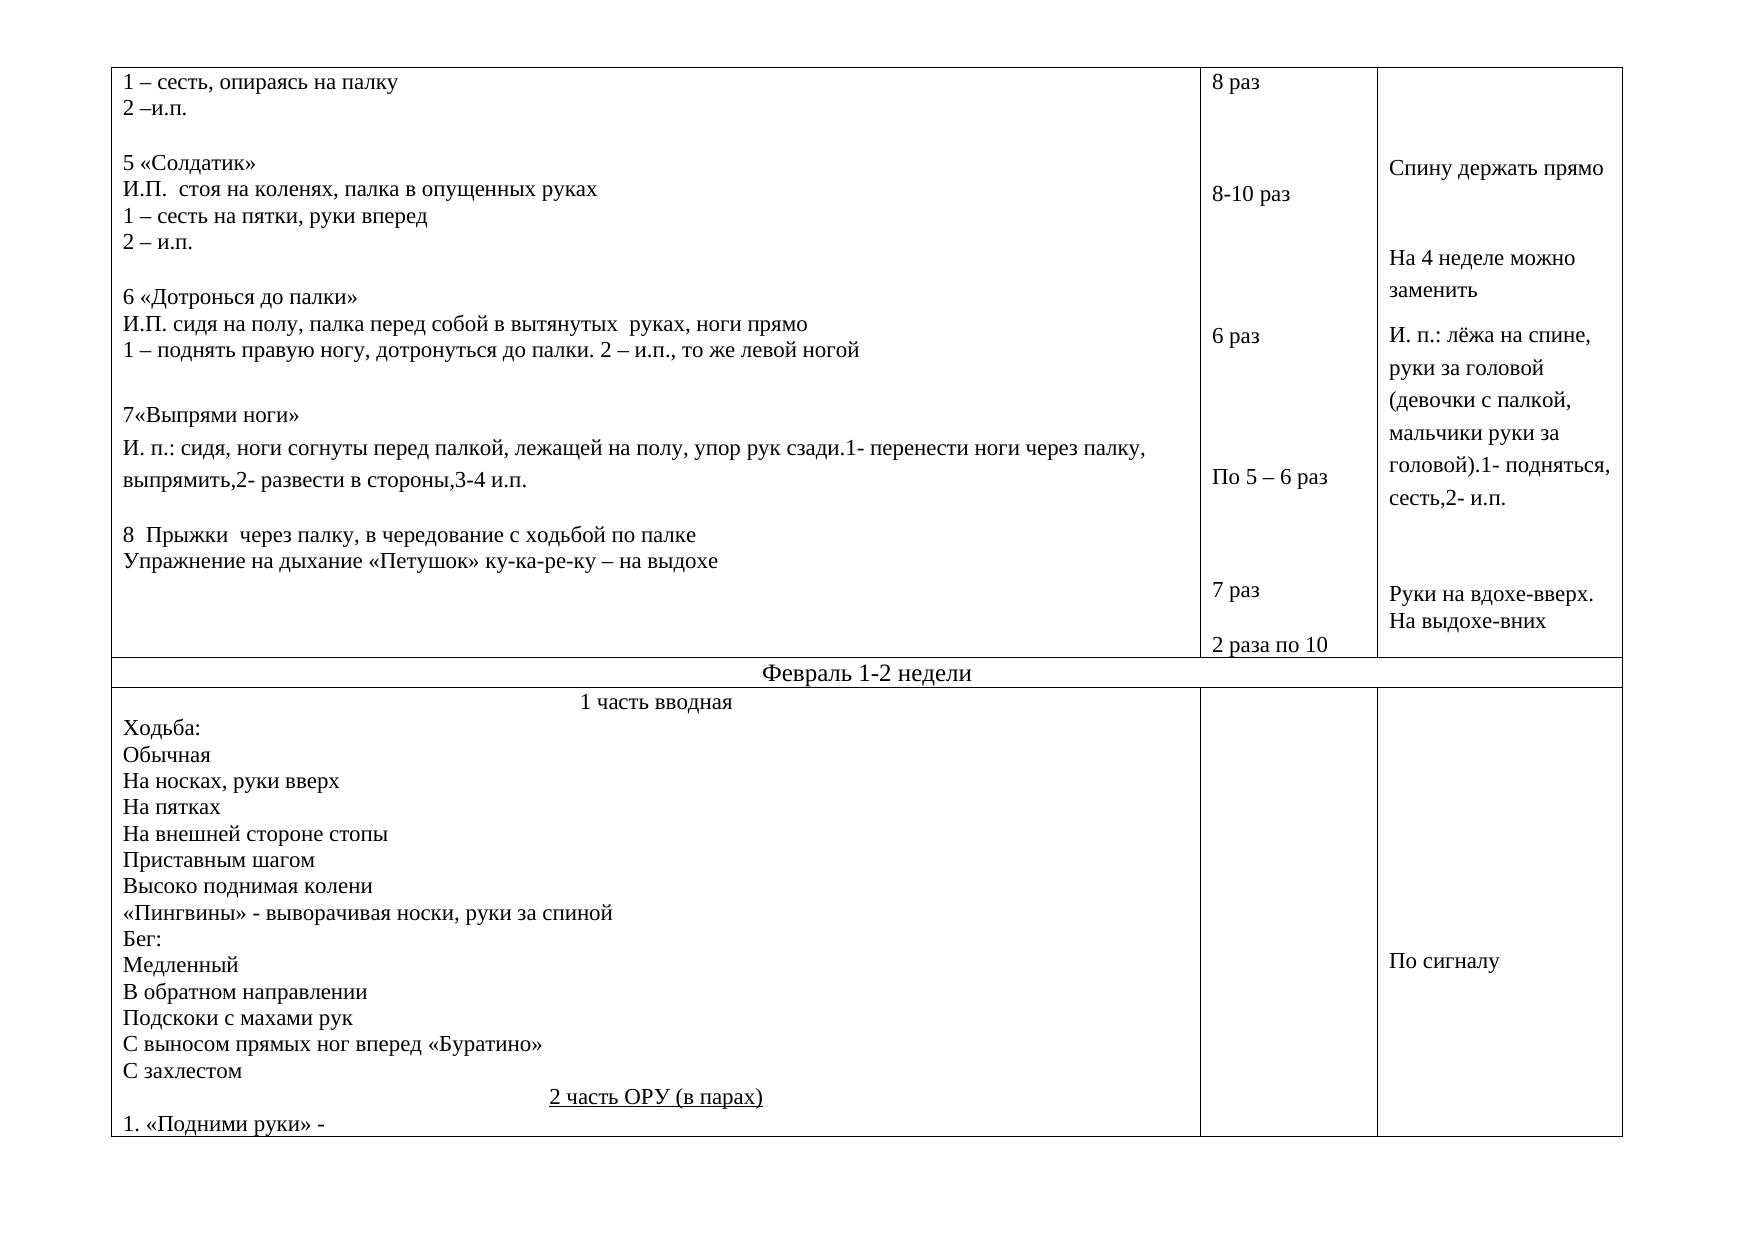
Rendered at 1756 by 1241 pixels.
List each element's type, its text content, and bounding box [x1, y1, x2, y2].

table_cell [1201, 68, 1377, 657]
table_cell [1378, 688, 1622, 1136]
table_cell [112, 688, 1200, 1136]
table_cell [1378, 68, 1622, 657]
table_cell Февраль 1-2 недели [112, 658, 1622, 687]
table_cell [112, 68, 1200, 657]
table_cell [1201, 688, 1377, 1136]
